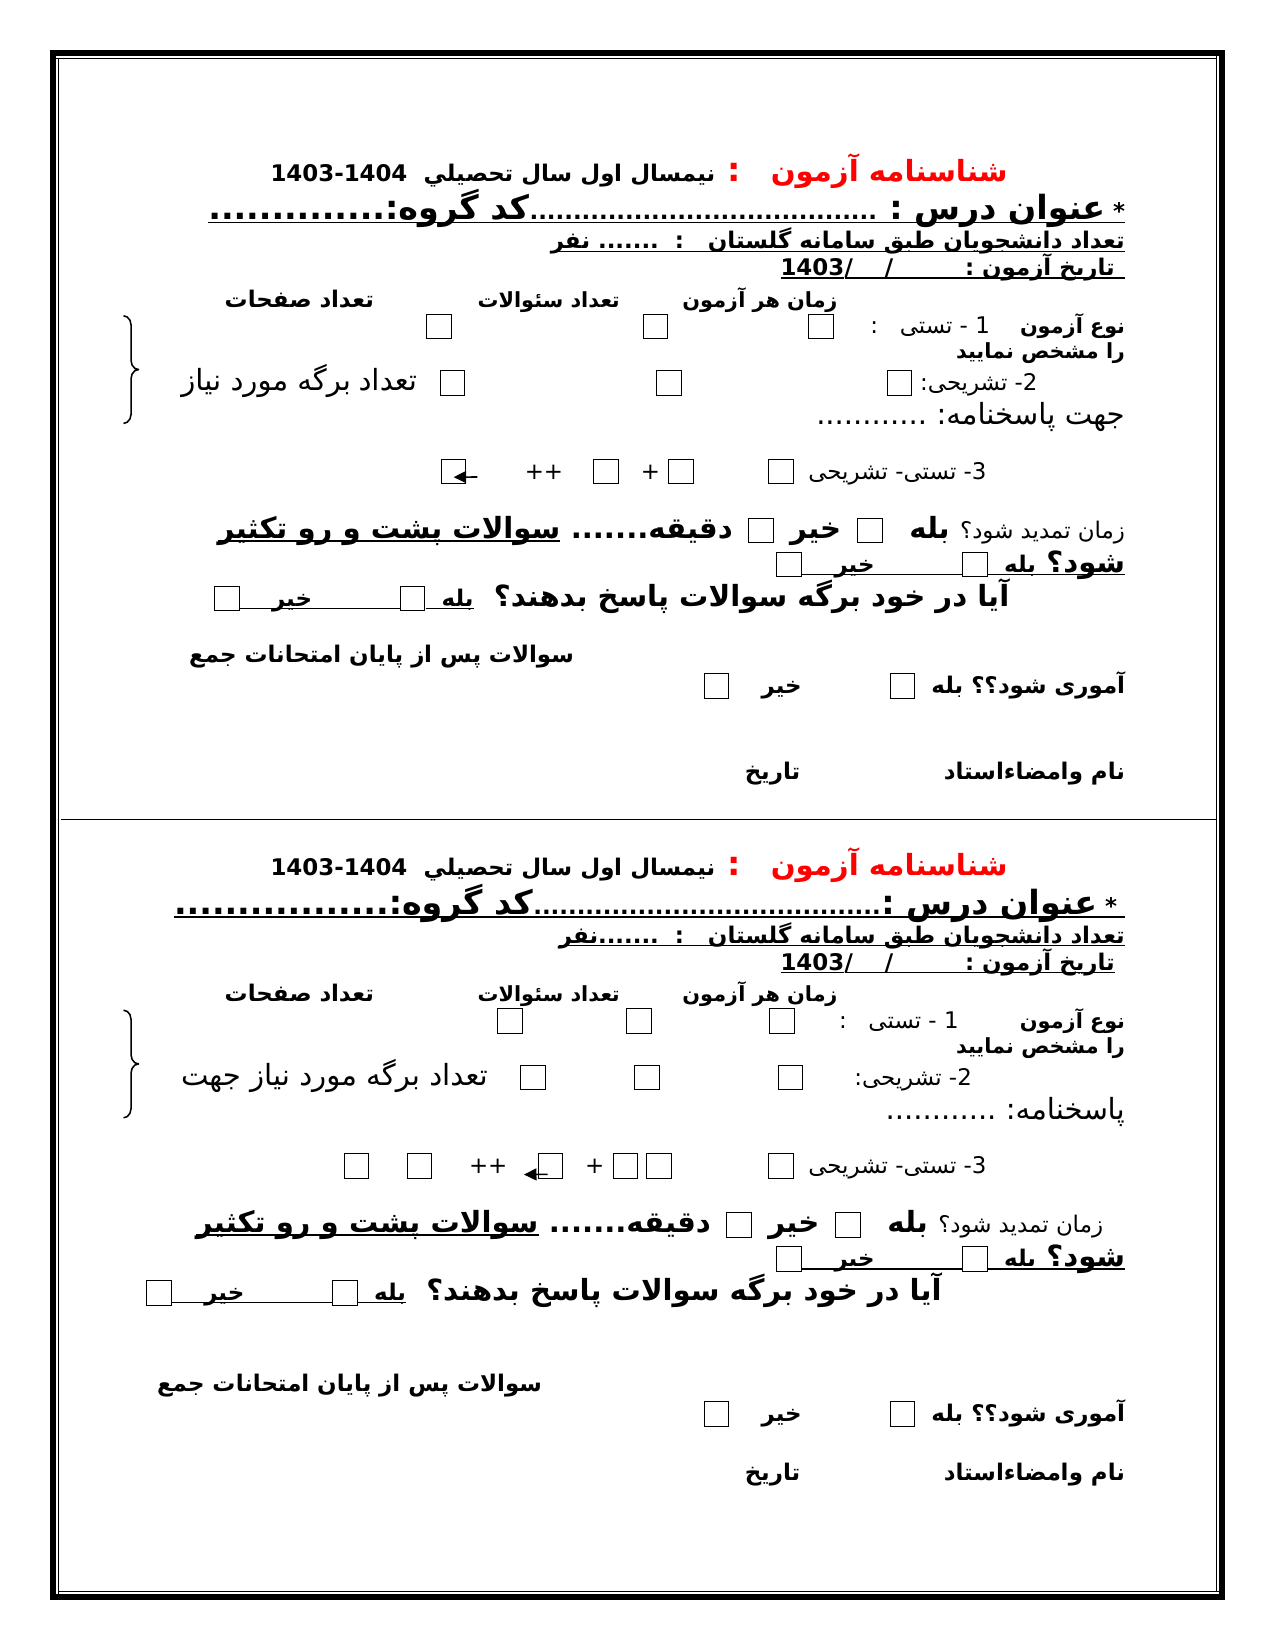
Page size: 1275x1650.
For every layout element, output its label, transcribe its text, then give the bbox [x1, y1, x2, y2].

text 2- تشریحی: تعداد برگه مورد نیاز جهت پاسخنامه: ............ [153, 364, 1125, 432]
text را مشخص نمایید [153, 1034, 1125, 1058]
text 3- تستی- تشریحی + ++ [153, 1152, 1125, 1179]
table_header [61, 820, 1216, 844]
text آیا در خود برگه سوالات پاسخ بدهند؟ بله خیر [153, 579, 1125, 613]
text زمان تمدید شود؟ بله خیر دقیقه....... سوالات پشت و رو تکثیر شود؟ بله خیر [153, 1205, 1125, 1273]
text نوع آزمون 1 - تستی : [153, 1007, 1125, 1034]
text آیا در خود برگه سوالات پاسخ بدهند؟ بله خیر [153, 1273, 1125, 1341]
text زمان هر آزمون تعداد سئوالات تعداد صفحات [150, 286, 1125, 313]
text سوالات پس از پایان امتحانات جمع آموری شود؟؟ بله خیر [153, 642, 1125, 699]
text شناسنامه آزمون : نيمسال اول سال تحصيلي 1404-1403 [153, 150, 1125, 189]
text نوع آزمون 1 - تستی : [153, 313, 1125, 339]
text را مشخص نمایید [153, 339, 1125, 364]
text نام وامضاءاستاد تاریخ [153, 730, 1125, 785]
text زمان تمدید شود؟ بله خیر دقیقه....... سوالات پشت و رو تکثیر شود؟ بله خیر [153, 511, 1125, 579]
text شناسنامه آزمون : نيمسال اول سال تحصيلي 1404-1403 [153, 844, 1125, 883]
text سوالات پس از پایان امتحانات جمع آموری شود؟؟ بله خیر [153, 1370, 1125, 1427]
text 2- تشریحی: تعداد برگه مورد نیاز جهت پاسخنامه: ............ [153, 1058, 1125, 1126]
text زمان هر آزمون تعداد سئوالات تعداد صفحات [150, 980, 1125, 1007]
text * عنوان درس : ........................................کد گروه:.............. تعداد دانشجويان طبق سامانه گلستان : ....... نفر [153, 189, 1125, 254]
text 3- تستی- تشریحی + ++ [153, 458, 1125, 484]
text * عنوان درس :........................................کد گروه:................. تعداد دانشجويان طبق سامانه گلستان : .......نفر [153, 883, 1125, 949]
text تاریخ آزمون : / /1403 [150, 254, 1125, 281]
text تاریخ آزمون : / /1403 [150, 949, 1125, 975]
text نام وامضاءاستاد تاریخ [153, 1431, 1125, 1486]
